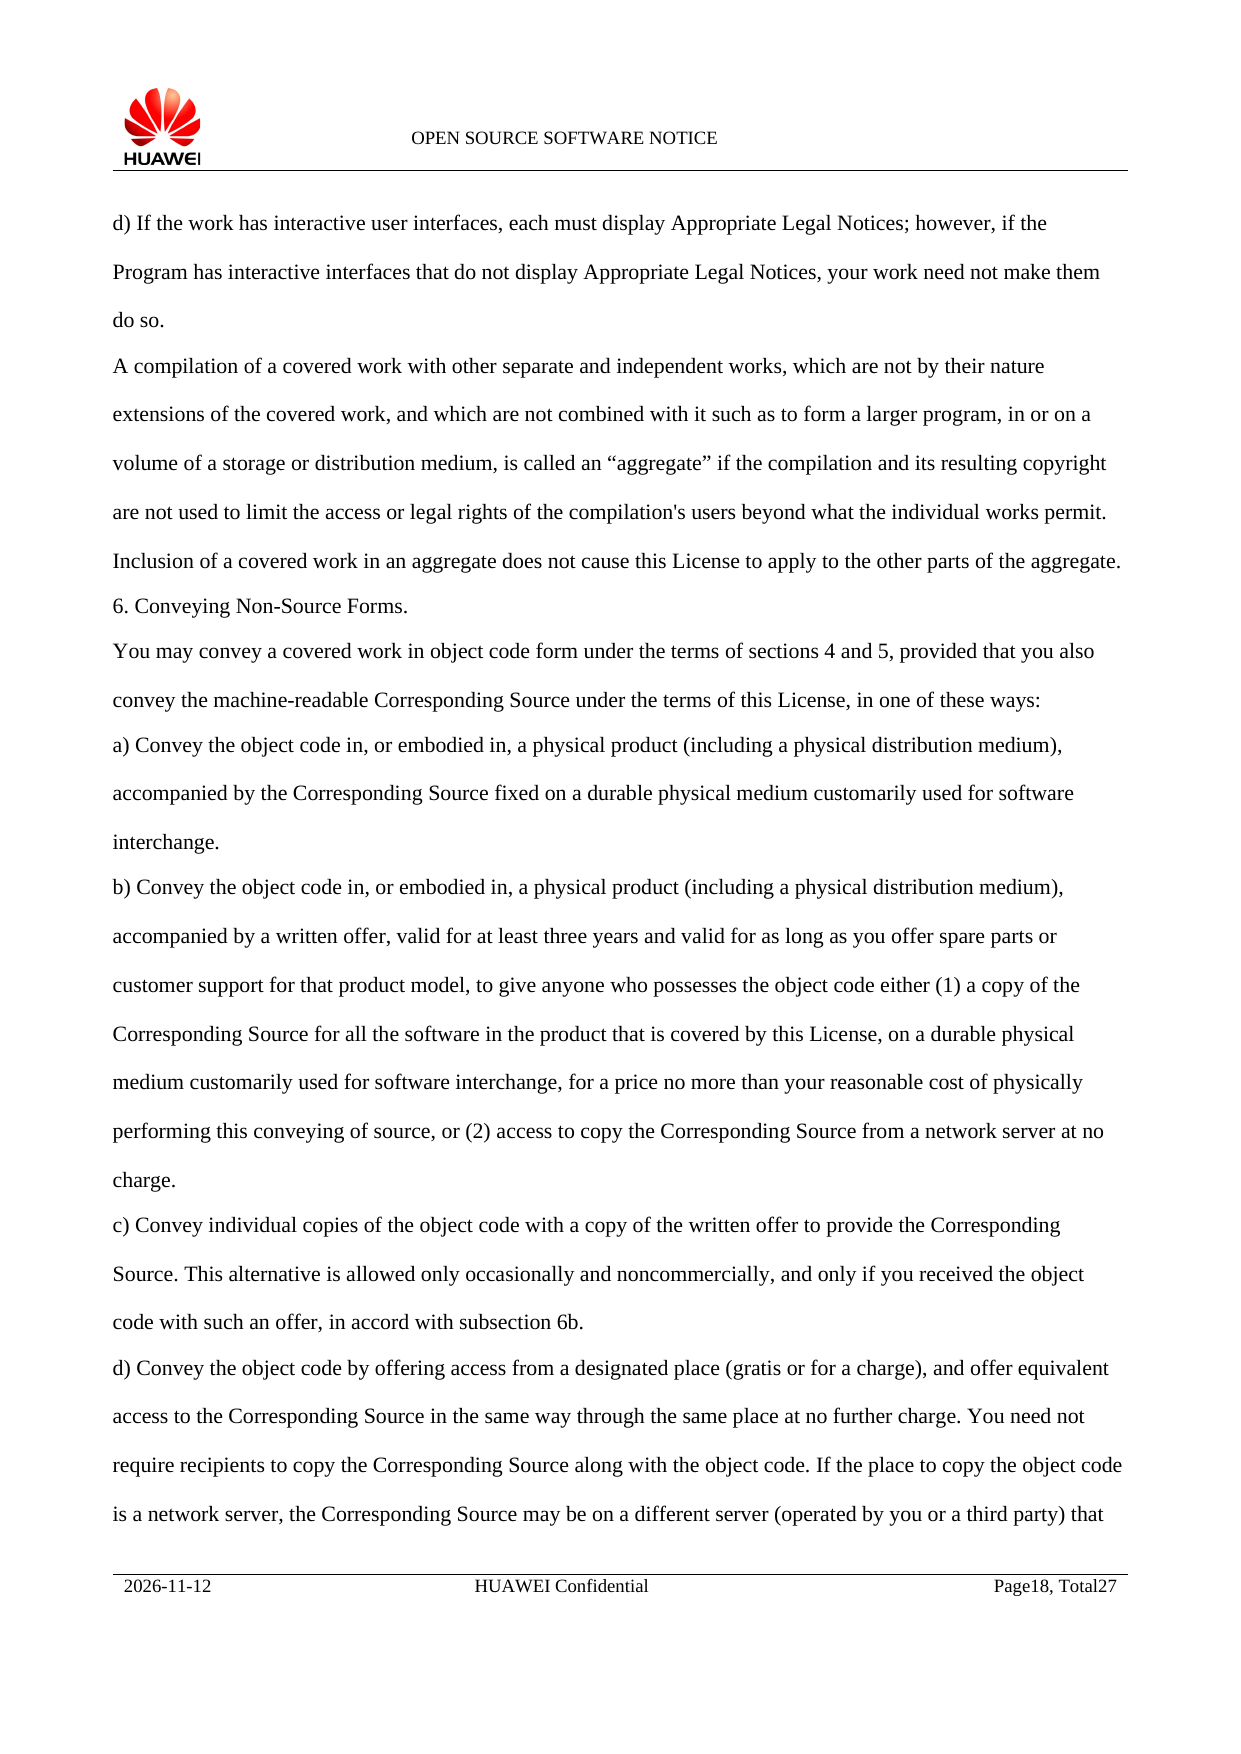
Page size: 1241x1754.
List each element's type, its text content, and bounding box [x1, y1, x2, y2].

text A compilation of a covered work with other separate and independent works, which are not by their nature extensions of the covered work, and which are not combined with it such as to form a larger program, in or on a volume of a storage or distribution medium, is called an “aggregate” if the compilation and its resulting copyright are not used to limit the access or legal rights of the compilation's users beyond what the individual works permit. Inclusion of a covered work in an aggregate does not cause this License to apply to the other parts of the aggregate. [112, 349, 1128, 576]
picture [124, 88, 201, 165]
text d) If the work has interactive user interfaces, each must display Appropriate Legal Notices; however, if the Program has interactive interfaces that do not display Appropriate Legal Notices, your work need not make them do so. [112, 206, 1128, 336]
text You may convey a covered work in object code form under the terms of sections 4 and 5, provided that you also convey the machine-readable Corresponding Source under the terms of this License, in one of these ways: [112, 634, 1128, 715]
text b) Convey the object code in, or embodied in, a physical product (including a physical distribution medium), accompanied by a written offer, valid for at least three years and valid for as long as you offer spare parts or customer support for that product model, to give anyone who possesses the object code either (1) a copy of the Corresponding Source for all the software in the product that is covered by this License, on a durable physical medium customarily used for software interchange, for a price no more than your reasonable cost of physically performing this conveying of source, or (2) access to copy the Corresponding Source from a network server at no charge. [112, 871, 1128, 1196]
text a) Convey the object code in, or embodied in, a physical product (including a physical distribution medium), accompanied by the Corresponding Source fixed on a durable physical medium customarily used for software interchange. [112, 728, 1128, 858]
text 6. Conveying Non-Source Forms. [112, 589, 1128, 622]
text c) Convey individual copies of the object code with a copy of the written offer to provide the Corresponding Source. This alternative is allowed only occasionally and noncommercially, and only if you received the object code with such an offer, in accord with subsection 6b. [112, 1208, 1128, 1338]
